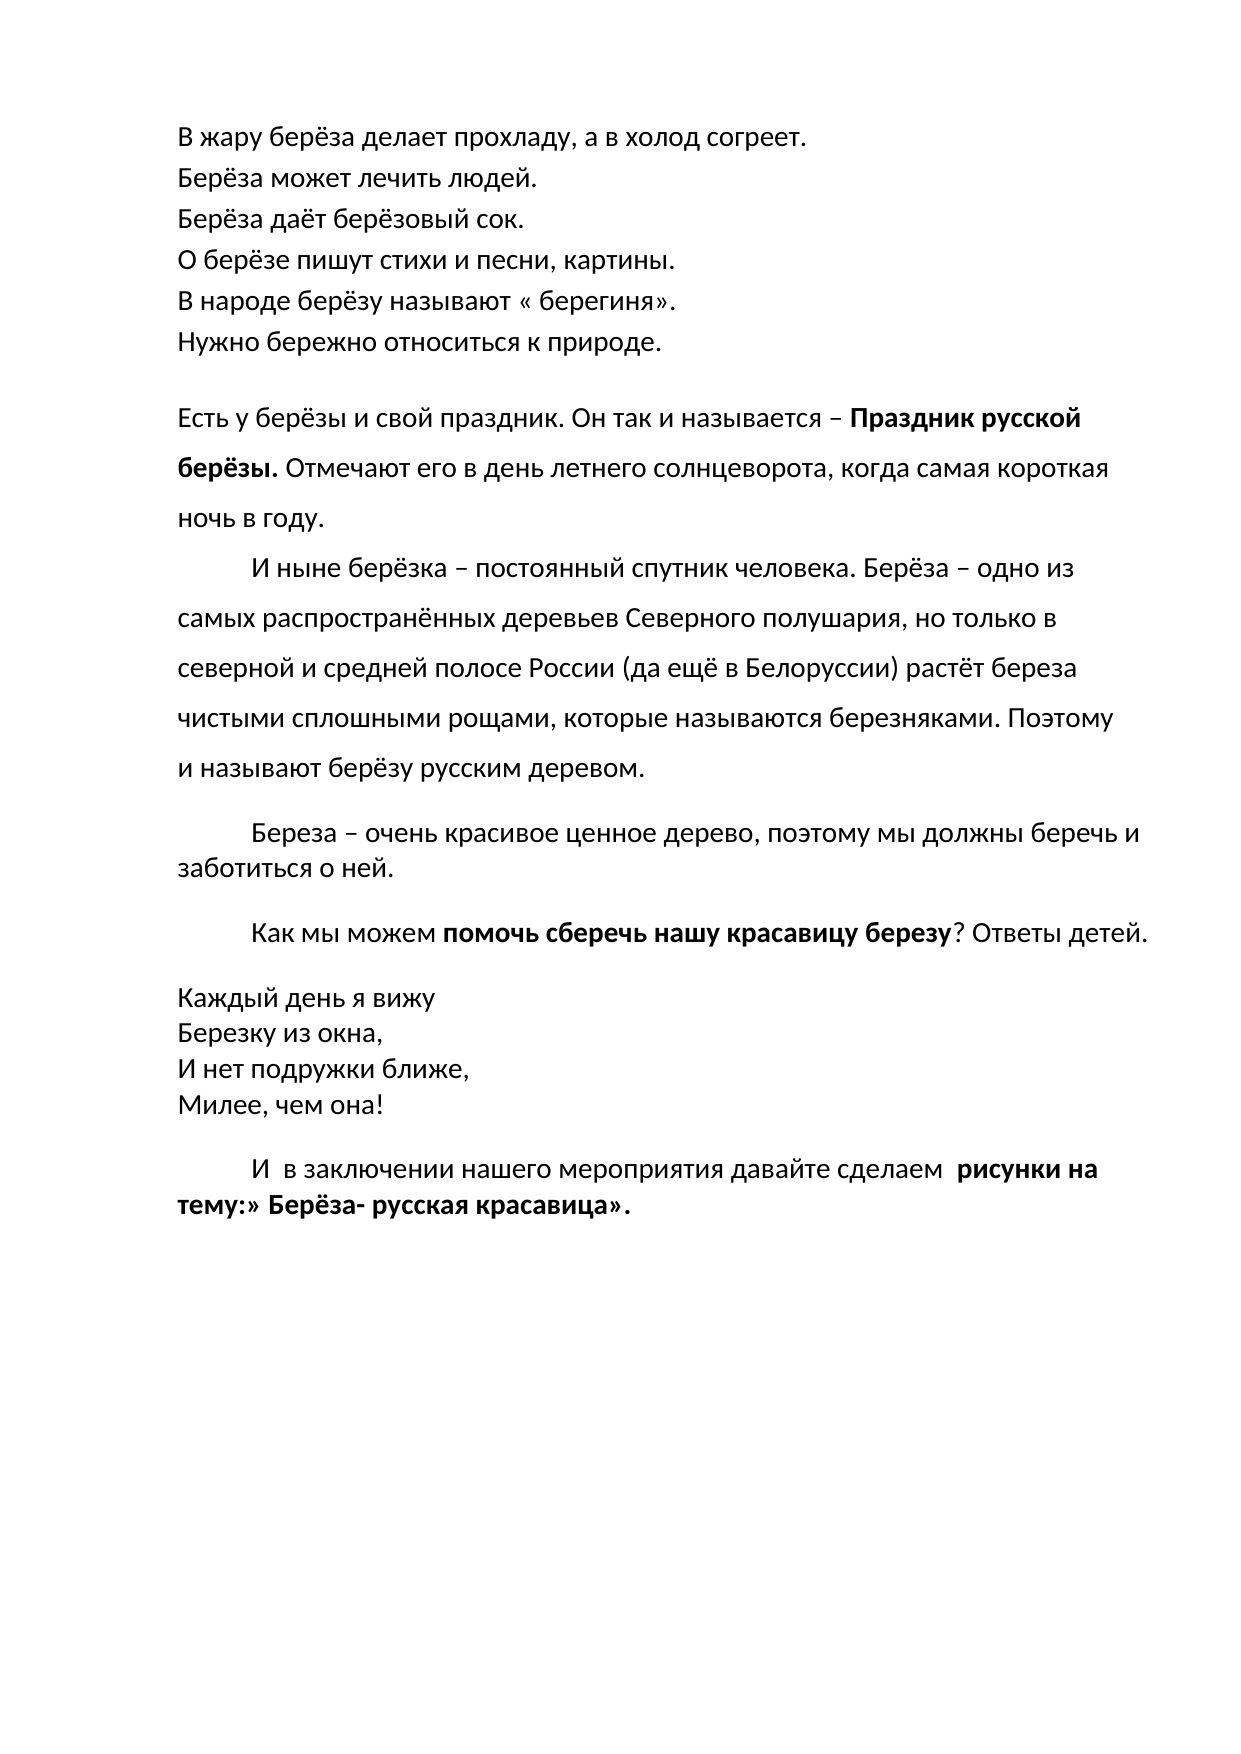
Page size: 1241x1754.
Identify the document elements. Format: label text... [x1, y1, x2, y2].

text Каждый день я вижу Березку из окна, И нет подружки ближе, Милее, чем она! [177, 979, 1152, 1121]
text Есть у берёзы и свой праздник. Он так и называется – Праздник русской берёзы. Отмечают его в день летнего солнцеворота, когда самая короткая ночь в году. [177, 384, 1128, 534]
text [177, 118, 1152, 358]
text И ныне берёзка – постоянный спутник человека. Берёза – одно из самых распространённых деревьев Северного полушария, но только в северной и средней полосе России (да ещё в Белоруссии) растёт береза чистыми сплошными рощами, которые называются березняками. Поэтому и называют берёзу русским деревом. [177, 534, 1128, 784]
text Береза – очень красивое ценное дерево, поэтому мы должны беречь и заботиться о ней. [177, 814, 1152, 885]
text И в заключении нашего мероприятия давайте сделаем рисунки на тему:» Берёза- русская красавица». [177, 1151, 1152, 1222]
text Как мы можем помочь сберечь нашу красавицу березу? Ответы детей. [177, 914, 1152, 950]
